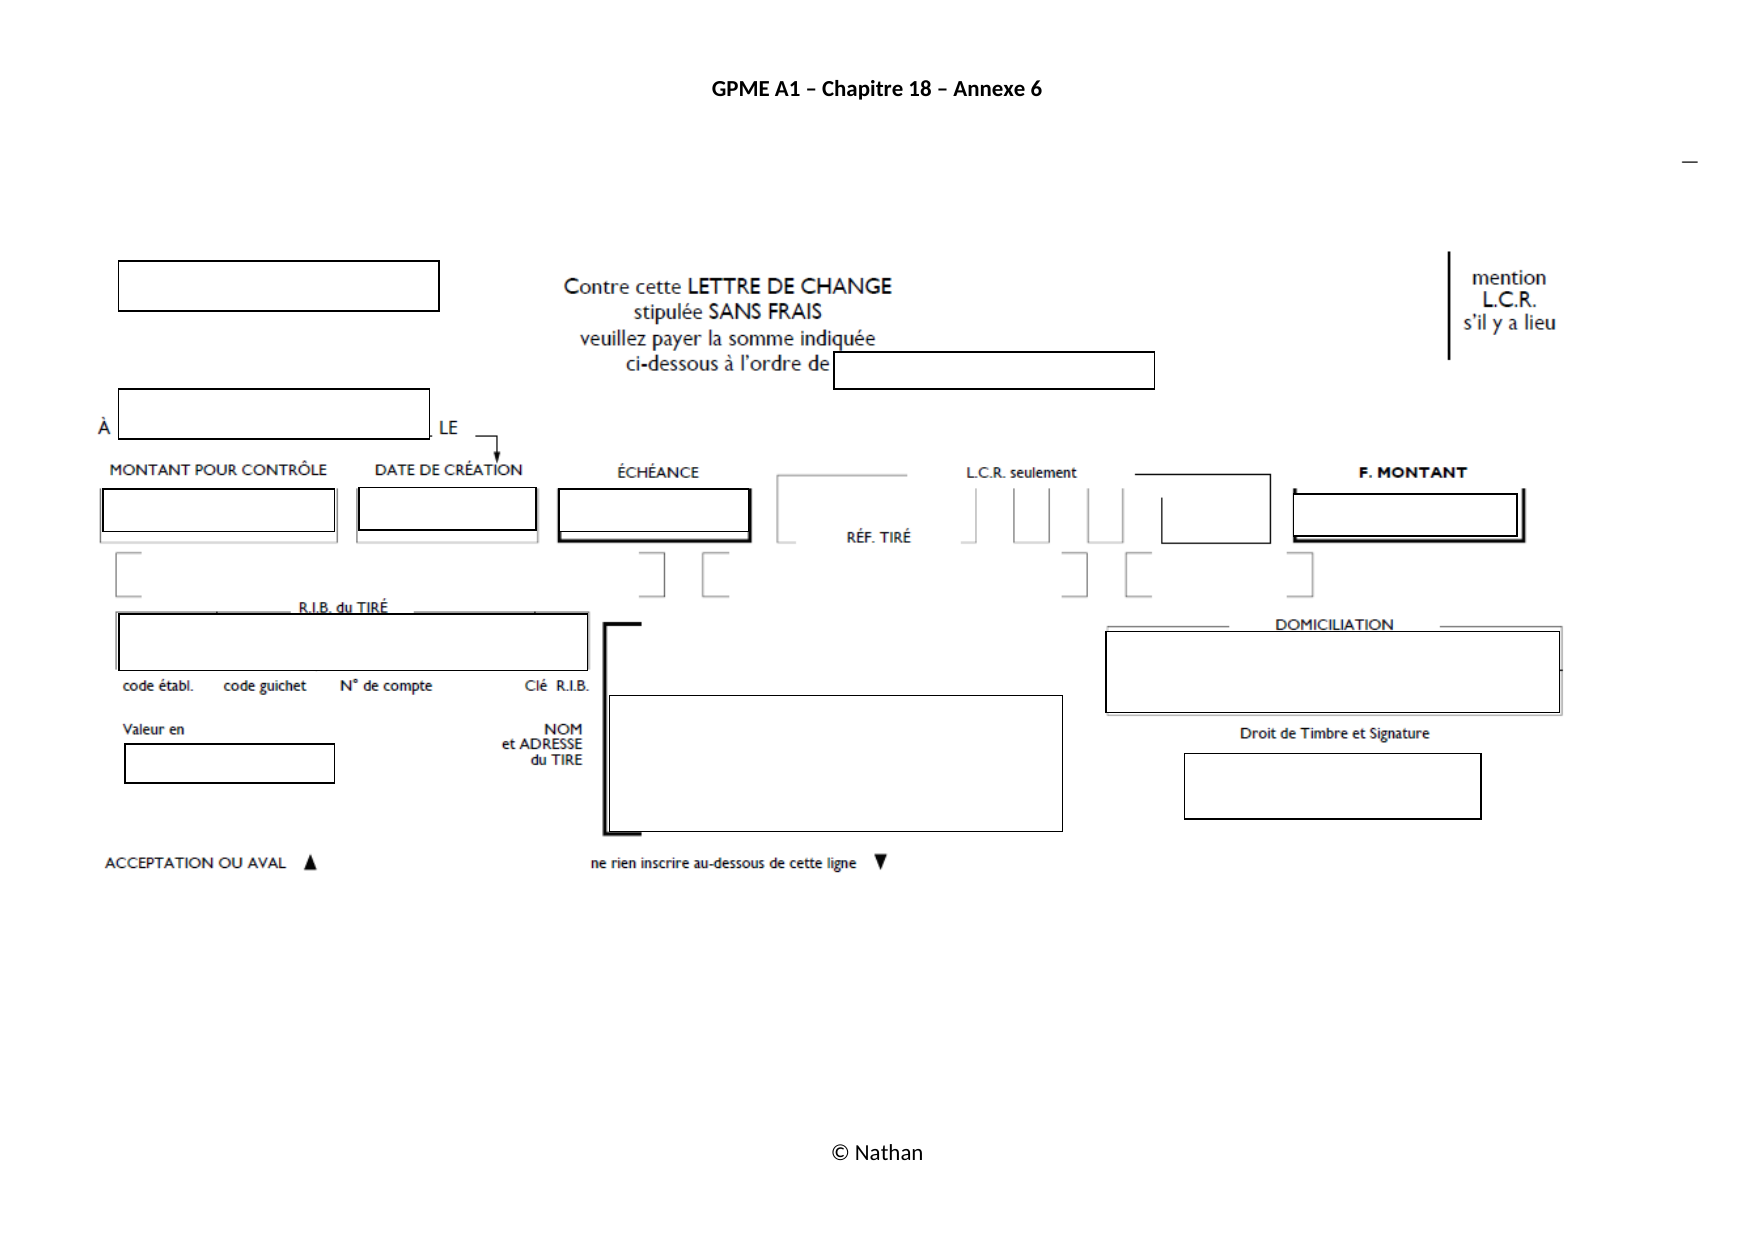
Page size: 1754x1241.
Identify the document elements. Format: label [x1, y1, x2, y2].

picture [61, 161, 1698, 881]
